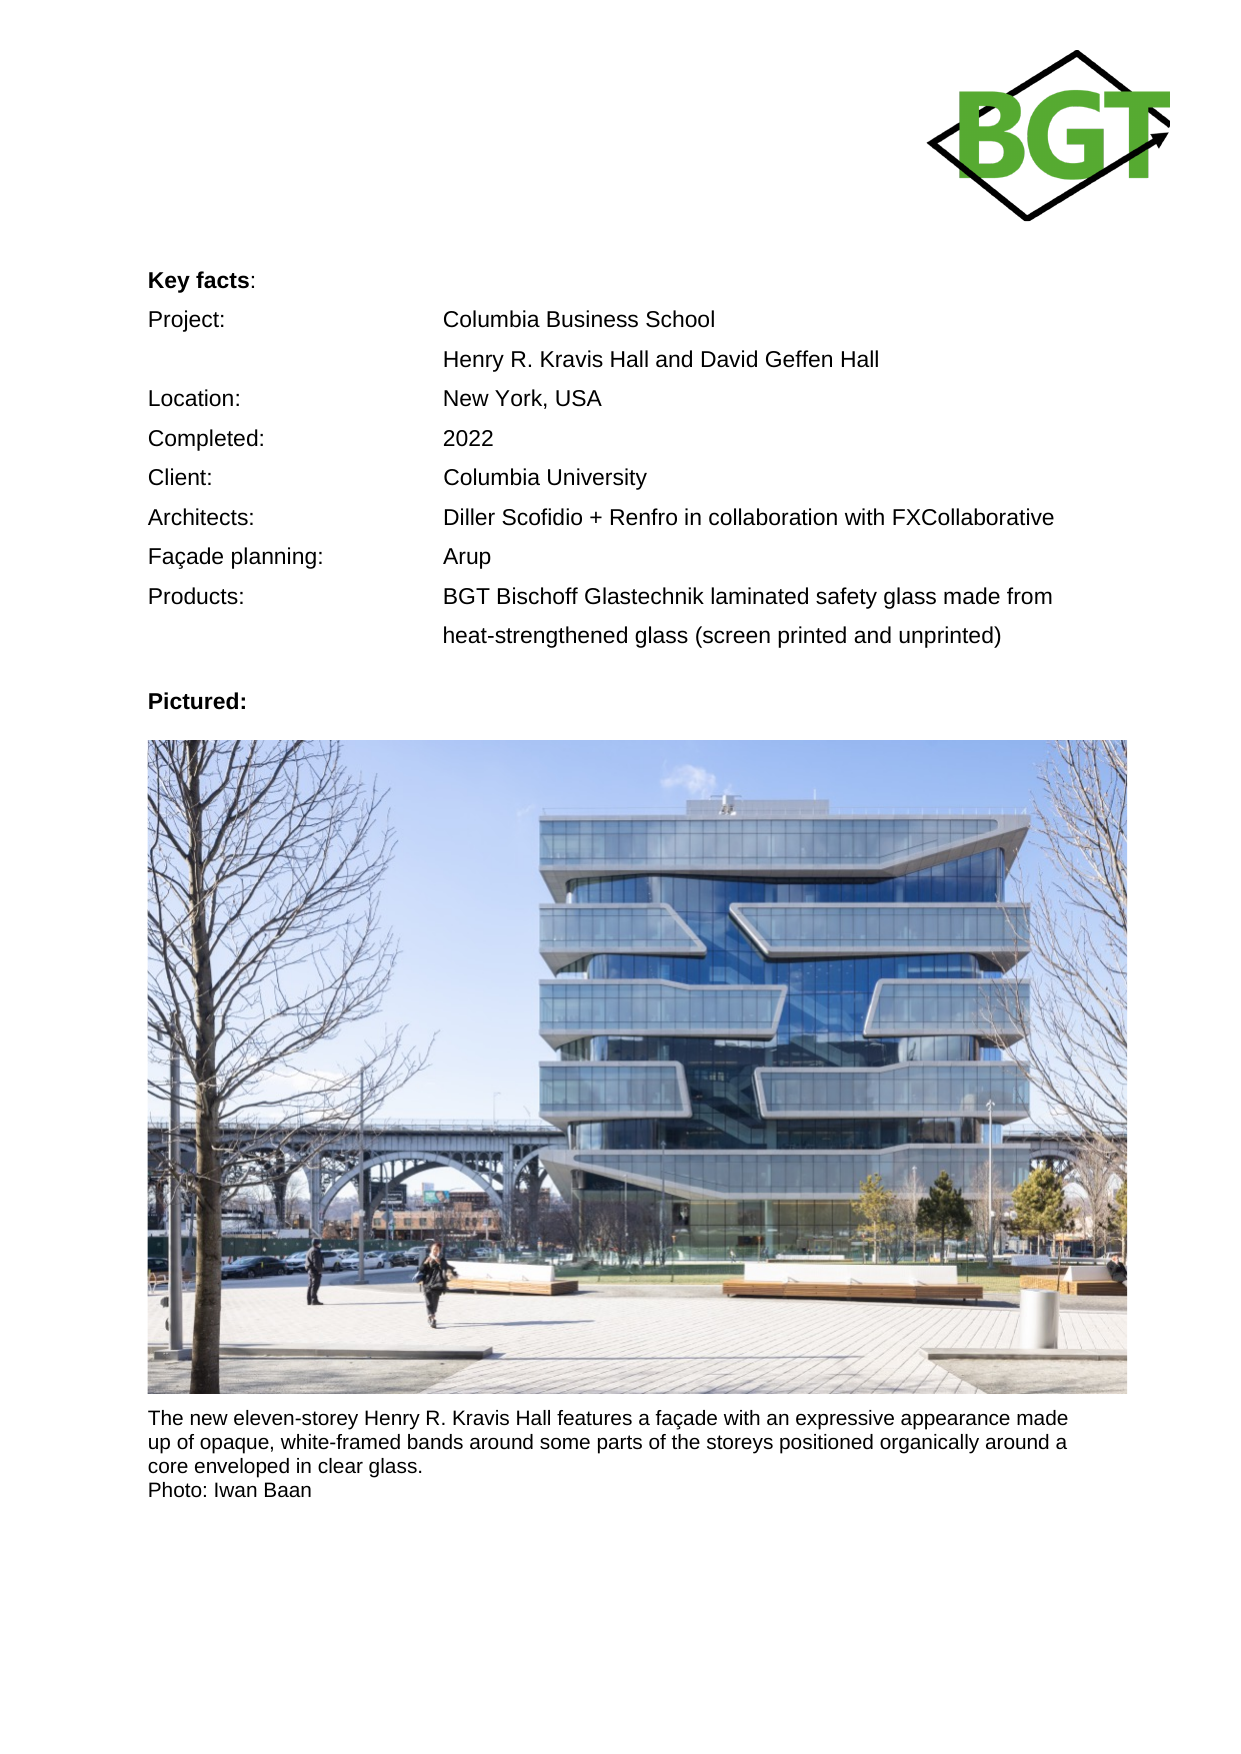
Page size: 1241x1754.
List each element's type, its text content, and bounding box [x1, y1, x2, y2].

text The new eleven-storey Henry R. Kravis Hall features a façade with an expressive appearance made up of opaque, white-framed bands around some parts of the storeys positioned organically around a core enveloped in clear glass. [148, 1406, 1093, 1478]
picture [926, 50, 1170, 221]
text Henry R. Kravis Hall and David Geffen Hall [443, 346, 1093, 372]
text Key facts: [148, 267, 1093, 293]
text Façade planning: Arup [148, 543, 1093, 569]
text Products: BGT Bischoff Glastechnik laminated safety glass made from heat-strengthened glass (screen printed and unprinted) [148, 583, 1093, 648]
picture [147, 740, 1128, 1394]
text Completed: 2022 [148, 425, 1093, 451]
text Location: New York, USA [148, 385, 1093, 412]
text Pictured: [148, 688, 1093, 714]
text Photo: Iwan Baan [148, 1478, 1093, 1502]
text Project: Columbia Business School [148, 306, 1093, 333]
text Client: Columbia University [148, 464, 1093, 491]
text Architects: Diller Scofidio + Renfro in collaboration with FXCollaborative [148, 504, 1093, 530]
